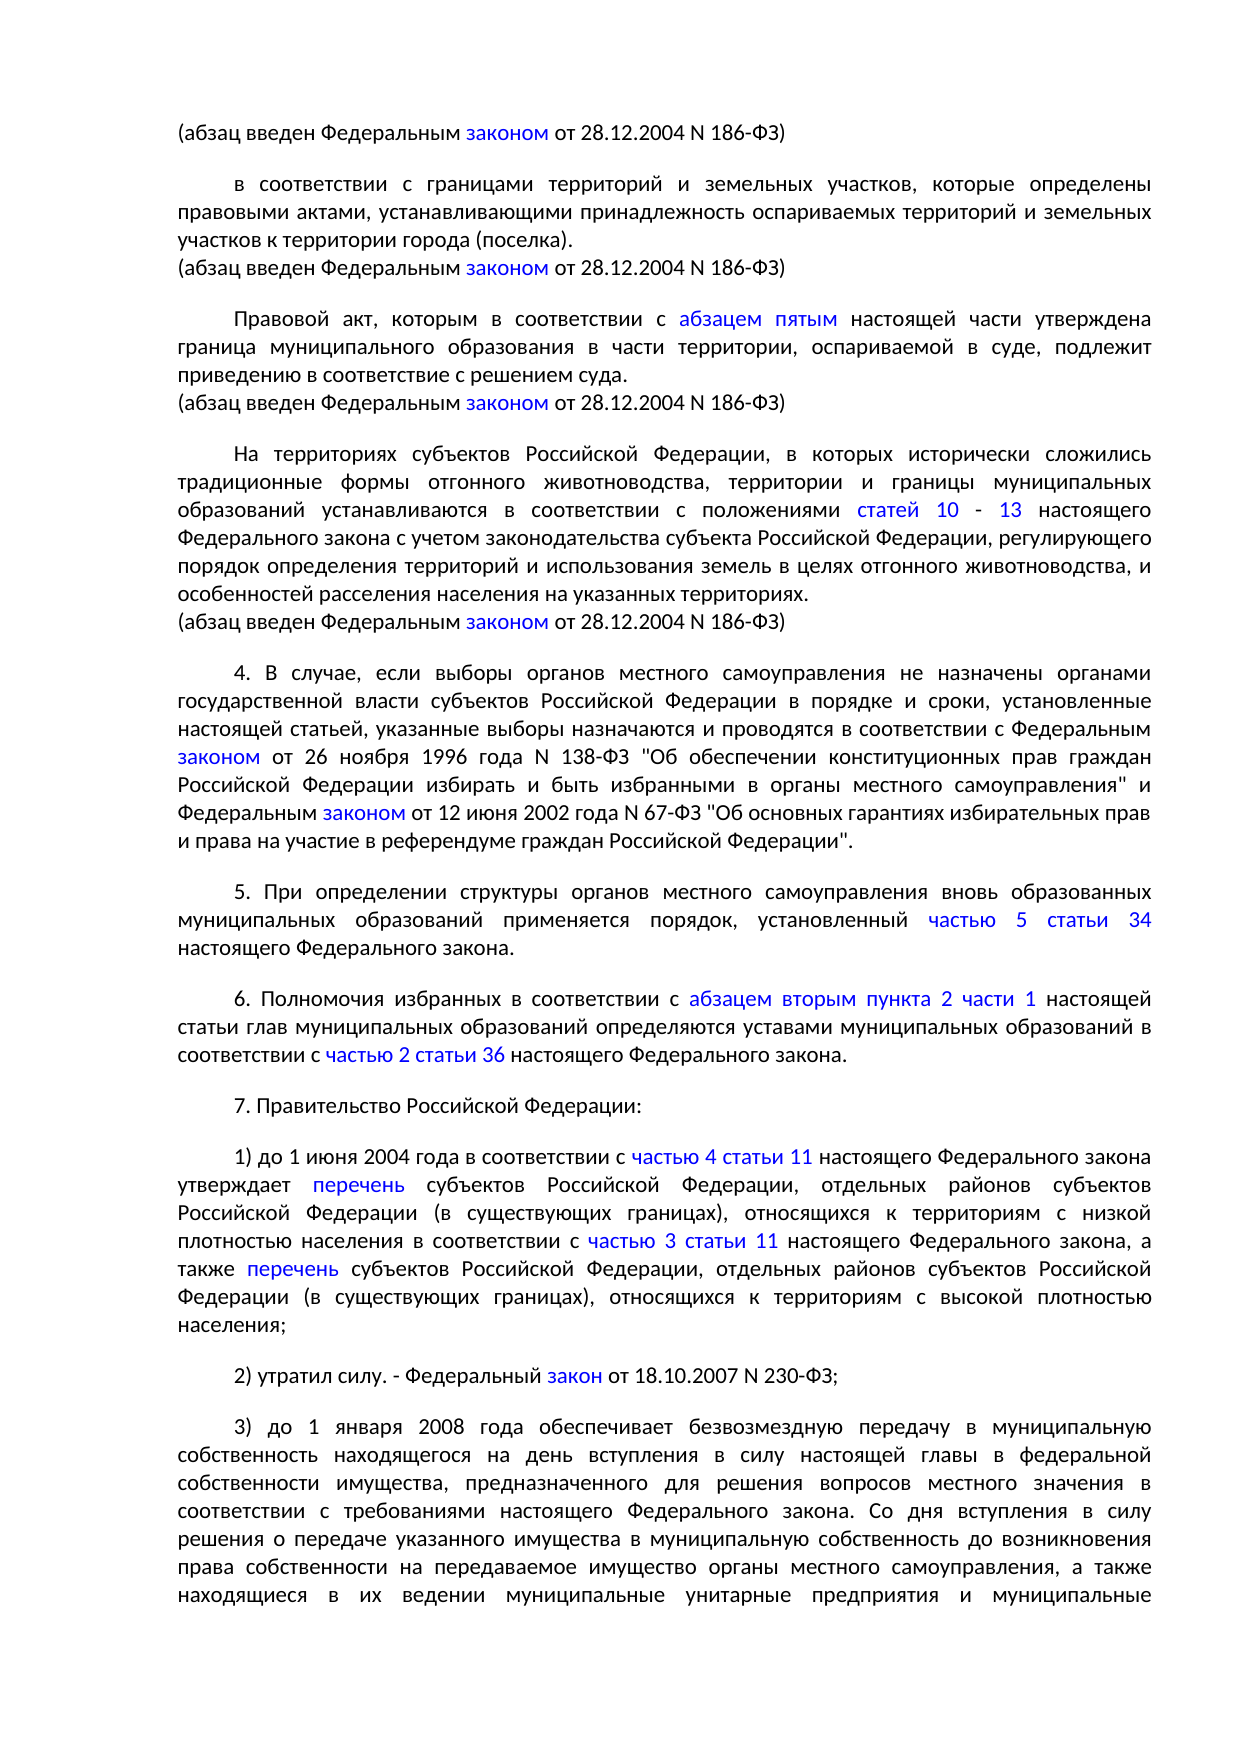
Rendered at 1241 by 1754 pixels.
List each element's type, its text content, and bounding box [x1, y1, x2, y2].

text (абзац введен Федеральным законом от 28.12.2004 N 186-ФЗ) [177, 253, 1152, 281]
text 5. При определении структуры органов местного самоуправления вновь образованных муниципальных образований применяется порядок, установленный частью 5 статьи 34 настоящего Федерального закона. [177, 877, 1152, 961]
text Правовой акт, которым в соответствии с абзацем пятым настоящей части утверждена граница муниципального образования в части территории, оспариваемой в суде, подлежит приведению в соответствие с решением суда. [177, 304, 1152, 388]
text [177, 1412, 1152, 1608]
text 6. Полномочия избранных в соответствии с абзацем вторым пункта 2 части 1 настоящей статьи глав муниципальных образований определяются уставами муниципальных образований в соответствии с частью 2 статьи 36 настоящего Федерального закона. [177, 984, 1152, 1068]
text (абзац введен Федеральным законом от 28.12.2004 N 186-ФЗ) [177, 118, 1152, 146]
text 7. Правительство Российской Федерации: [177, 1091, 1152, 1119]
text (абзац введен Федеральным законом от 28.12.2004 N 186-ФЗ) [177, 388, 1152, 416]
text в соответствии с границами территорий и земельных участков, которые определены правовыми актами, устанавливающими принадлежность оспариваемых территорий и земельных участков к территории города (поселка). [177, 169, 1152, 253]
text На территориях субъектов Российской Федерации, в которых исторически сложились традиционные формы отгонного животноводства, территории и границы муниципальных образований устанавливаются в соответствии с положениями статей 10 - 13 настоящего Федерального закона с учетом законодательства субъекта Российской Федерации, регулирующего порядок определения территорий и использования земель в целях отгонного животноводства, и особенностей расселения населения на указанных территориях. [177, 439, 1152, 607]
text 4. В случае, если выборы органов местного самоуправления не назначены органами государственной власти субъектов Российской Федерации в порядке и сроки, установленные настоящей статьей, указанные выборы назначаются и проводятся в соответствии с Федеральным законом от 26 ноября 1996 года N 138-ФЗ "Об обеспечении конституционных прав граждан Российской Федерации избирать и быть избранными в органы местного самоуправления" и Федеральным законом от 12 июня 2002 года N 67-ФЗ "Об основных гарантиях избирательных прав и права на участие в референдуме граждан Российской Федерации". [177, 658, 1152, 854]
text 1) до 1 июня 2004 года в соответствии с частью 4 статьи 11 настоящего Федерального закона утверждает перечень субъектов Российской Федерации, отдельных районов субъектов Российской Федерации (в существующих границах), относящихся к территориям с низкой плотностью населения в соответствии с частью 3 статьи 11 настоящего Федерального закона, а также перечень субъектов Российской Федерации, отдельных районов субъектов Российской Федерации (в существующих границах), относящихся к территориям с высокой плотностью населения; [177, 1142, 1152, 1338]
text 2) утратил силу. - Федеральный закон от 18.10.2007 N 230-ФЗ; [177, 1361, 1152, 1389]
text (абзац введен Федеральным законом от 28.12.2004 N 186-ФЗ) [177, 607, 1152, 635]
